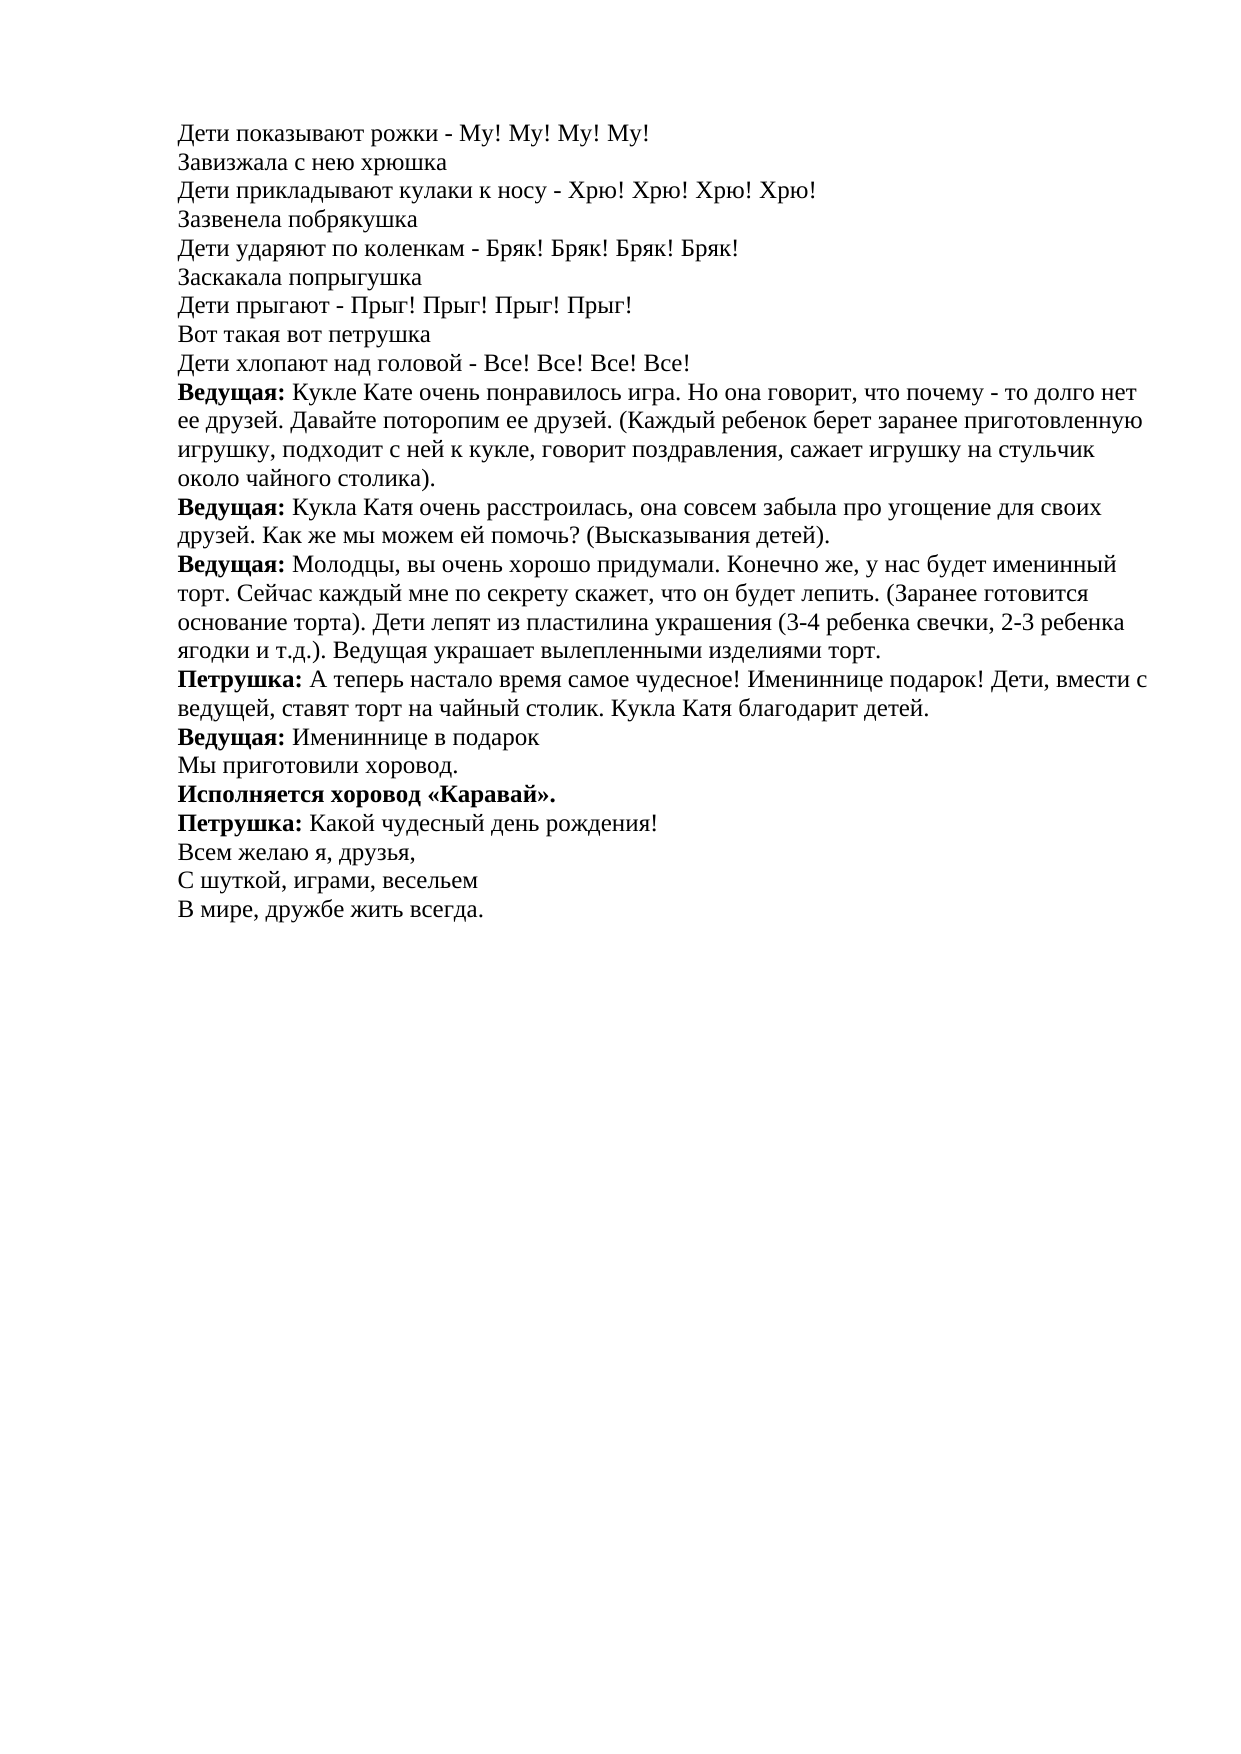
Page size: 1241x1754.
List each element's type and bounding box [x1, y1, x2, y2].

text [177, 118, 1152, 923]
